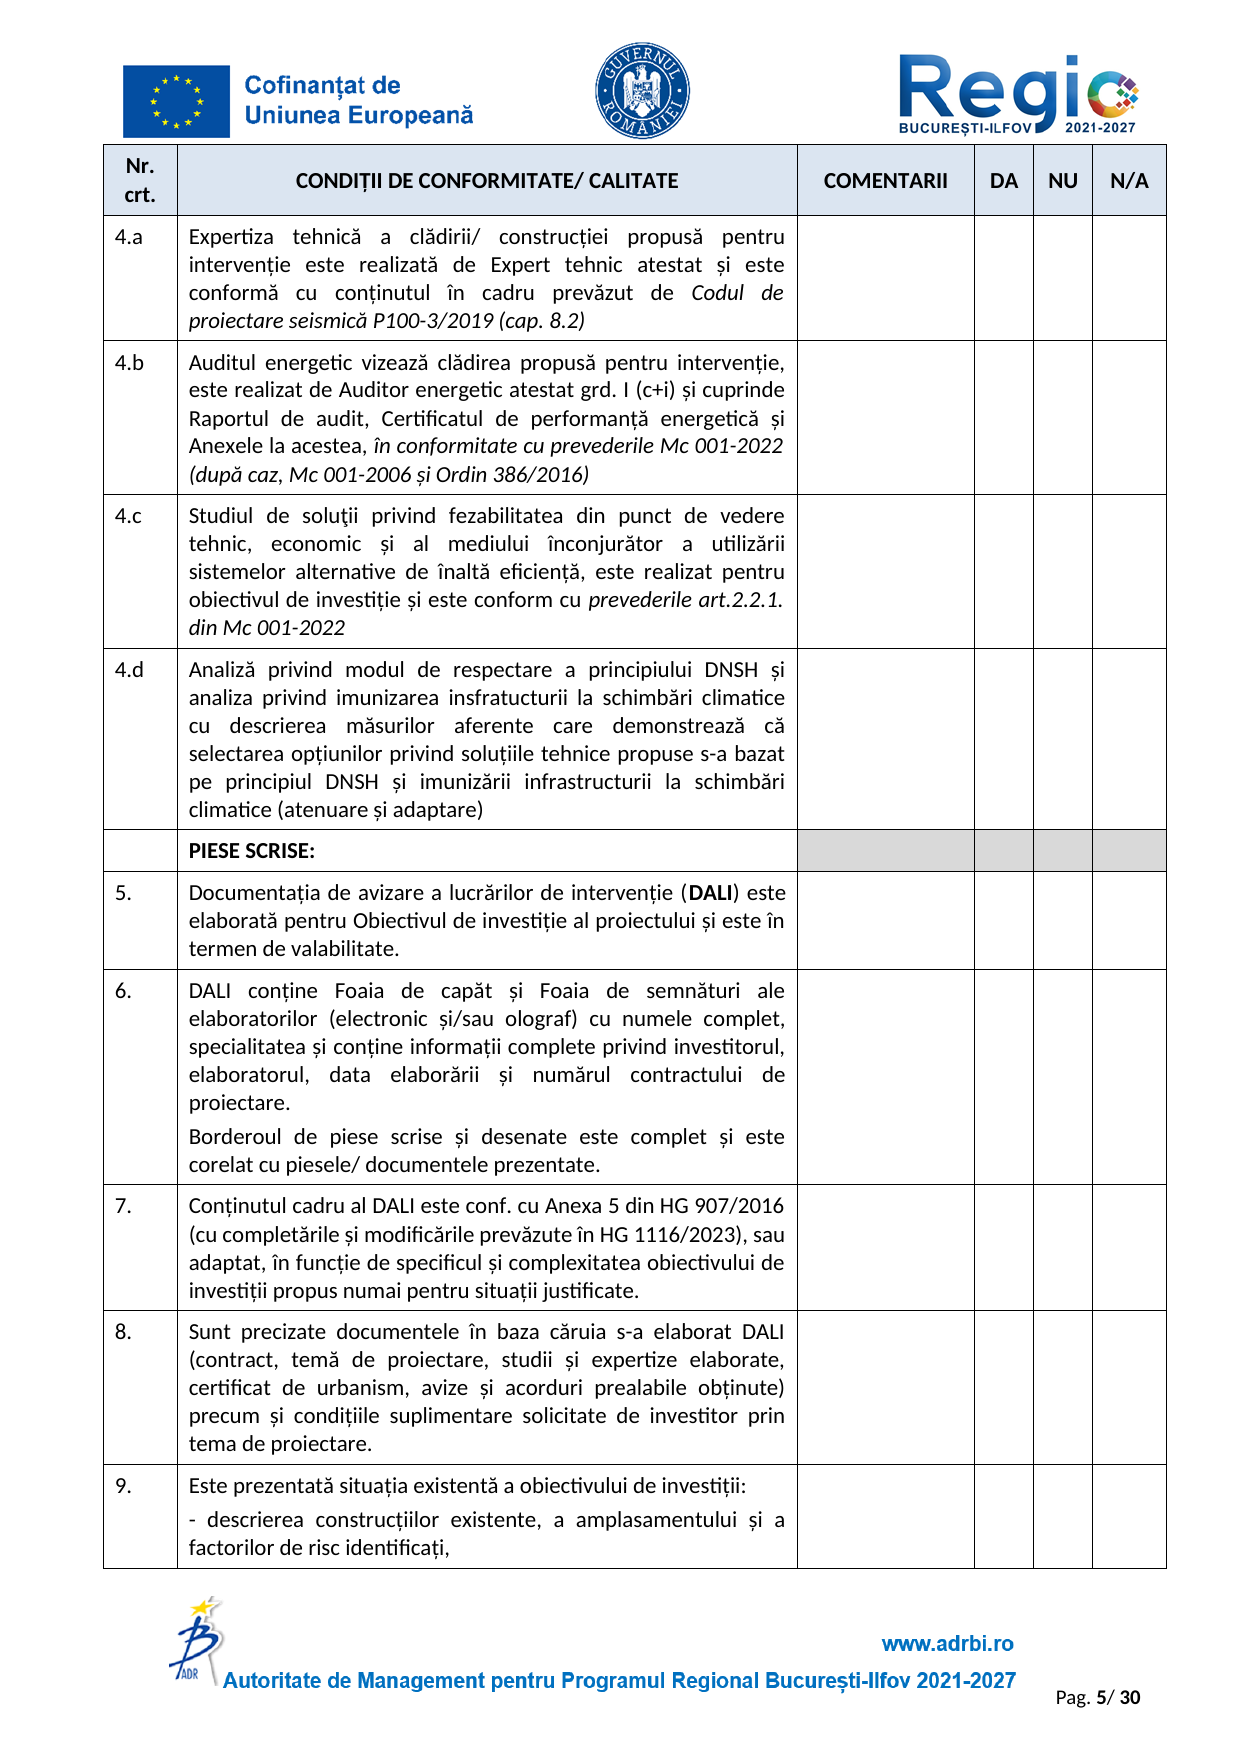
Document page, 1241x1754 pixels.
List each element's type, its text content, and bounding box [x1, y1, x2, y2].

table_cell [1093, 1311, 1166, 1464]
picture [118, 41, 1141, 144]
table_cell [104, 1185, 177, 1310]
table_cell PIESE SCRISE: [178, 830, 797, 871]
table_cell [1093, 341, 1166, 494]
table_cell [1034, 830, 1092, 871]
table_cell [1034, 1311, 1092, 1464]
table_cell Auditul energetic vizează clădirea propusă pentru intervenție, este realizat de Auditor energetic atestat grd. I (c+i) și cuprinde Raportul de audit, Certificatul de performanță energetică și Anexele la acestea, în conformitate cu prevederile Mc 001-2022 (după caz, Mc 001-2006 și Ordin 386/2016) [178, 341, 797, 494]
table_header N/A [1093, 145, 1166, 215]
table_cell [798, 970, 974, 1184]
table_cell [104, 830, 177, 871]
table_cell [104, 1465, 177, 1567]
table_cell Sunt precizate documentele în baza căruia s-a elaborat DALI (contract, temă de proiectare, studii și expertize elaborate, certificat de urbanism, avize și acorduri prealabile obținute) precum și condițiile suplimentare solicitate de investitor prin tema de proiectare. [178, 1311, 797, 1464]
table_cell [1034, 495, 1092, 648]
table_cell [975, 649, 1033, 829]
table_cell [798, 830, 974, 871]
table_cell [975, 1311, 1033, 1464]
table_cell [798, 1185, 974, 1310]
table_cell [1093, 872, 1166, 968]
table_cell [1034, 216, 1092, 340]
table_cell [1093, 970, 1166, 1184]
table_cell [1093, 1185, 1166, 1310]
table_cell [975, 495, 1033, 648]
table_cell [1093, 216, 1166, 340]
table_cell 4.c [104, 495, 177, 648]
table_cell [798, 495, 974, 648]
table_cell [1093, 830, 1166, 871]
table_cell DALI conține Foaia de capăt și Foaia de semnături ale elaboratorilor (electronic și/sau olograf) cu numele complet, specialitatea și conține informații complete privind investitorul, elaboratorul, data elaborării și numărul contractului de proiectare. Borderoul de piese scrise și desenate este complet și este corelat cu piesele/ documentele prezentate. [178, 970, 797, 1184]
table_cell [1034, 1465, 1092, 1567]
table_header Nr. crt. [104, 145, 177, 215]
table_cell [975, 830, 1033, 871]
table_cell [975, 341, 1033, 494]
table_cell [798, 649, 974, 829]
table_cell [975, 216, 1033, 340]
table_cell [1093, 1465, 1166, 1567]
table_header CONDIȚII DE CONFORMITATE/ CALITATE [178, 145, 797, 215]
table_cell [1093, 649, 1166, 829]
table_cell 4.b [104, 341, 177, 494]
table_cell [104, 872, 177, 968]
table_header COMENTARII [798, 145, 974, 215]
table_cell [798, 341, 974, 494]
table_header NU [1034, 145, 1092, 215]
table_cell [798, 1465, 974, 1567]
table_cell [975, 1185, 1033, 1310]
table_cell Expertiza tehnică a clădirii/ construcției propusă pentru intervenție este realizată de Expert tehnic atestat și este conformă cu conținutul în cadru prevăzut de Codul de proiectare seismică P100-3/2019 (cap. 8.2) [178, 216, 797, 340]
table_cell 4.a [104, 216, 177, 340]
table_cell [1034, 649, 1092, 829]
table_cell [798, 1311, 974, 1464]
table_cell Documentația de avizare a lucrărilor de intervenție (DALI) este elaborată pentru Obiectivul de investiție al proiectului și este în termen de valabilitate. [178, 872, 797, 968]
table_cell Studiul de soluţii privind fezabilitatea din punct de vedere tehnic, economic și al mediului înconjurător a utilizării sistemelor alternative de înaltă eficiență, este realizat pentru obiectivul de investiție și este conform cu prevederile art.2.2.1. din Mc 001-2022 [178, 495, 797, 648]
table_cell [975, 970, 1033, 1184]
table_cell [798, 216, 974, 340]
table_cell [1034, 1185, 1092, 1310]
table_cell [1034, 872, 1092, 968]
picture [129, 1593, 1056, 1705]
table_cell [1093, 495, 1166, 648]
table_cell [798, 872, 974, 968]
table_cell Analiză privind modul de respectare a principiului DNSH și analiza privind imunizarea insfratucturii la schimbări climatice cu descrierea măsurilor aferente care demonstrează că selectarea opțiunilor privind soluțiile tehnice propuse s-a bazat pe principiul DNSH și imunizării infrastructurii la schimbări climatice (atenuare și adaptare) [178, 649, 797, 829]
table_cell [975, 1465, 1033, 1567]
table_cell [1034, 970, 1092, 1184]
table_cell [104, 1311, 177, 1464]
table_cell [1034, 341, 1092, 494]
table_cell [975, 872, 1033, 968]
table_cell [104, 970, 177, 1184]
table_cell Conținutul cadru al DALI este conf. cu Anexa 5 din HG 907/2016 (cu completările și modificările prevăzute în HG 1116/2023), sau adaptat, în funcție de specificul și complexitatea obiectivului de investiții propus numai pentru situații justificate. [178, 1185, 797, 1310]
table_header DA [975, 145, 1033, 215]
table_cell 4.d [104, 649, 177, 829]
